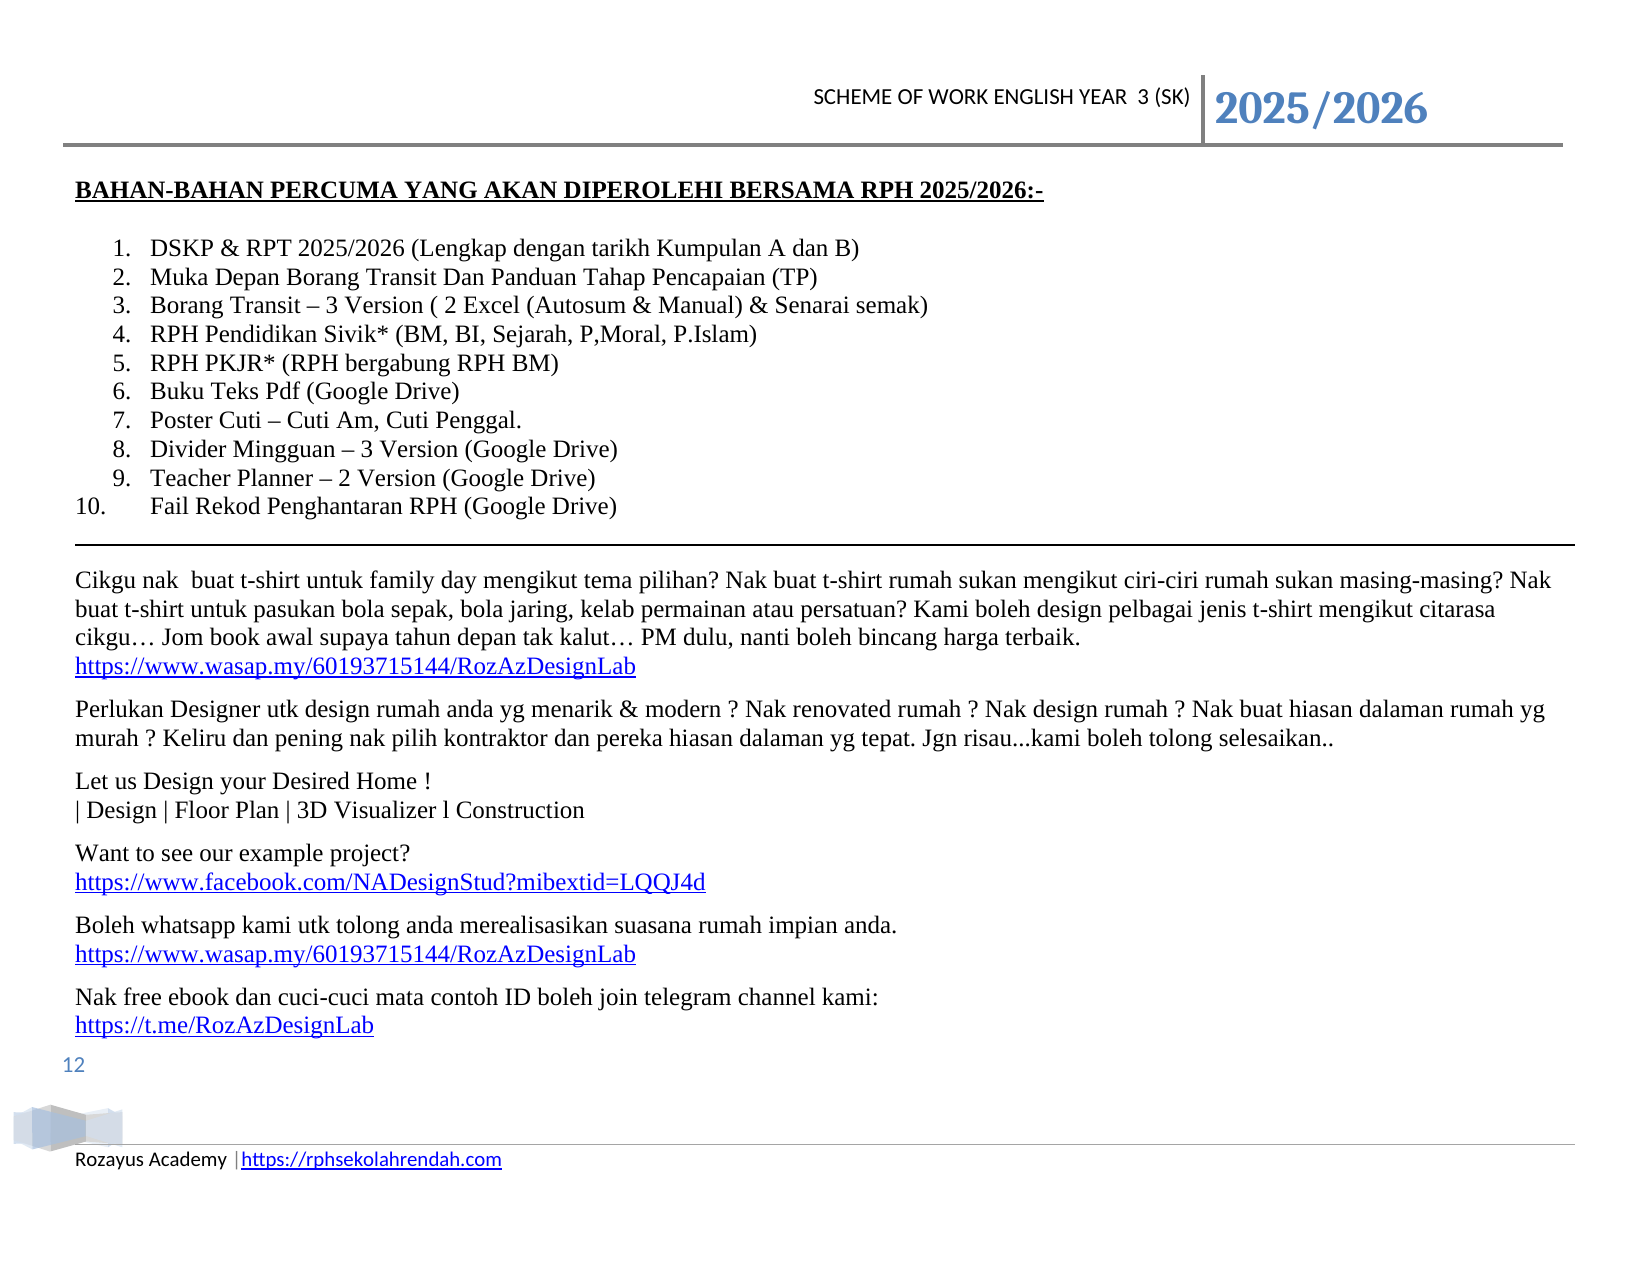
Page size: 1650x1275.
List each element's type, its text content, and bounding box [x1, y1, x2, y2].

text https://www.facebook.com/NADesignStud?mibextid=LQQJ4d [75, 867, 1575, 896]
text | Design | Floor Plan | 3D Visualizer l Construction [75, 795, 1575, 824]
text https://t.me/RozAzDesignLab [75, 1011, 1575, 1039]
list Muka Depan Borang Transit Dan Panduan Tahap Pencapaian (TP) [112, 262, 1575, 290]
text https://www.wasap.my/60193715144/RozAzDesignLab [75, 939, 1575, 967]
text BAHAN-BAHAN PERCUMA YANG AKAN DIPEROLEHI BERSAMA RPH 2025/2026:- [75, 175, 1575, 204]
text 10. Fail Rekod Penghantaran RPH (Google Drive) [75, 492, 1575, 520]
text Want to see our example project? [75, 838, 1575, 867]
text Nak free ebook dan cuci-cuci mata contoh ID boleh join telegram channel kami: [75, 982, 1575, 1011]
list DSKP & RPT 2025/2026 (Lengkap dengan tarikh Kumpulan A dan B) [112, 233, 1575, 262]
list RPH Pendidikan Sivik* (BM, BI, Sejarah, P,Moral, P.Islam) [112, 319, 1575, 348]
list Poster Cuti – Cuti Am, Cuti Penggal. [112, 405, 1575, 434]
text Let us Design your Desired Home ! [75, 766, 1575, 795]
text Boleh whatsapp kami utk tolong anda merealisasikan suasana rumah impian anda. [75, 910, 1575, 939]
list Divider Mingguan – 3 Version (Google Drive) [112, 434, 1575, 463]
list Borang Transit – 3 Version ( 2 Excel (Autosum & Manual) & Senarai semak) [112, 290, 1575, 319]
list Teacher Planner – 2 Version (Google Drive) [112, 463, 1575, 492]
list Buku Teks Pdf (Google Drive) [112, 377, 1575, 405]
text Cikgu nak buat t-shirt untuk family day mengikut tema pilihan? Nak buat t-shirt rumah sukan mengikut ciri-ciri rumah sukan masing-masing? Nak buat t-shirt untuk pasukan bola sepak, bola jaring, kelab permainan atau persatuan? Kami boleh design pelbagai jenis t-shirt mengikut citarasa cikgu… Jom book awal supaya tahun depan tak kalut… PM dulu, nanti boleh bincang harga terbaik. https://www.wasap.my/60193715144/RozAzDesignLab [75, 565, 1575, 680]
text Perlukan Designer utk design rumah anda yg menarik & modern ? Nak renovated rumah ? Nak design rumah ? Nak buat hiasan dalaman rumah yg murah ? Keliru dan pening nak pilih kontraktor dan pereka hiasan dalaman yg tepat. Jgn risau...kami boleh tolong selesaikan.. [75, 694, 1575, 752]
list RPH PKJR* (RPH bergabung RPH BM) [112, 348, 1575, 377]
